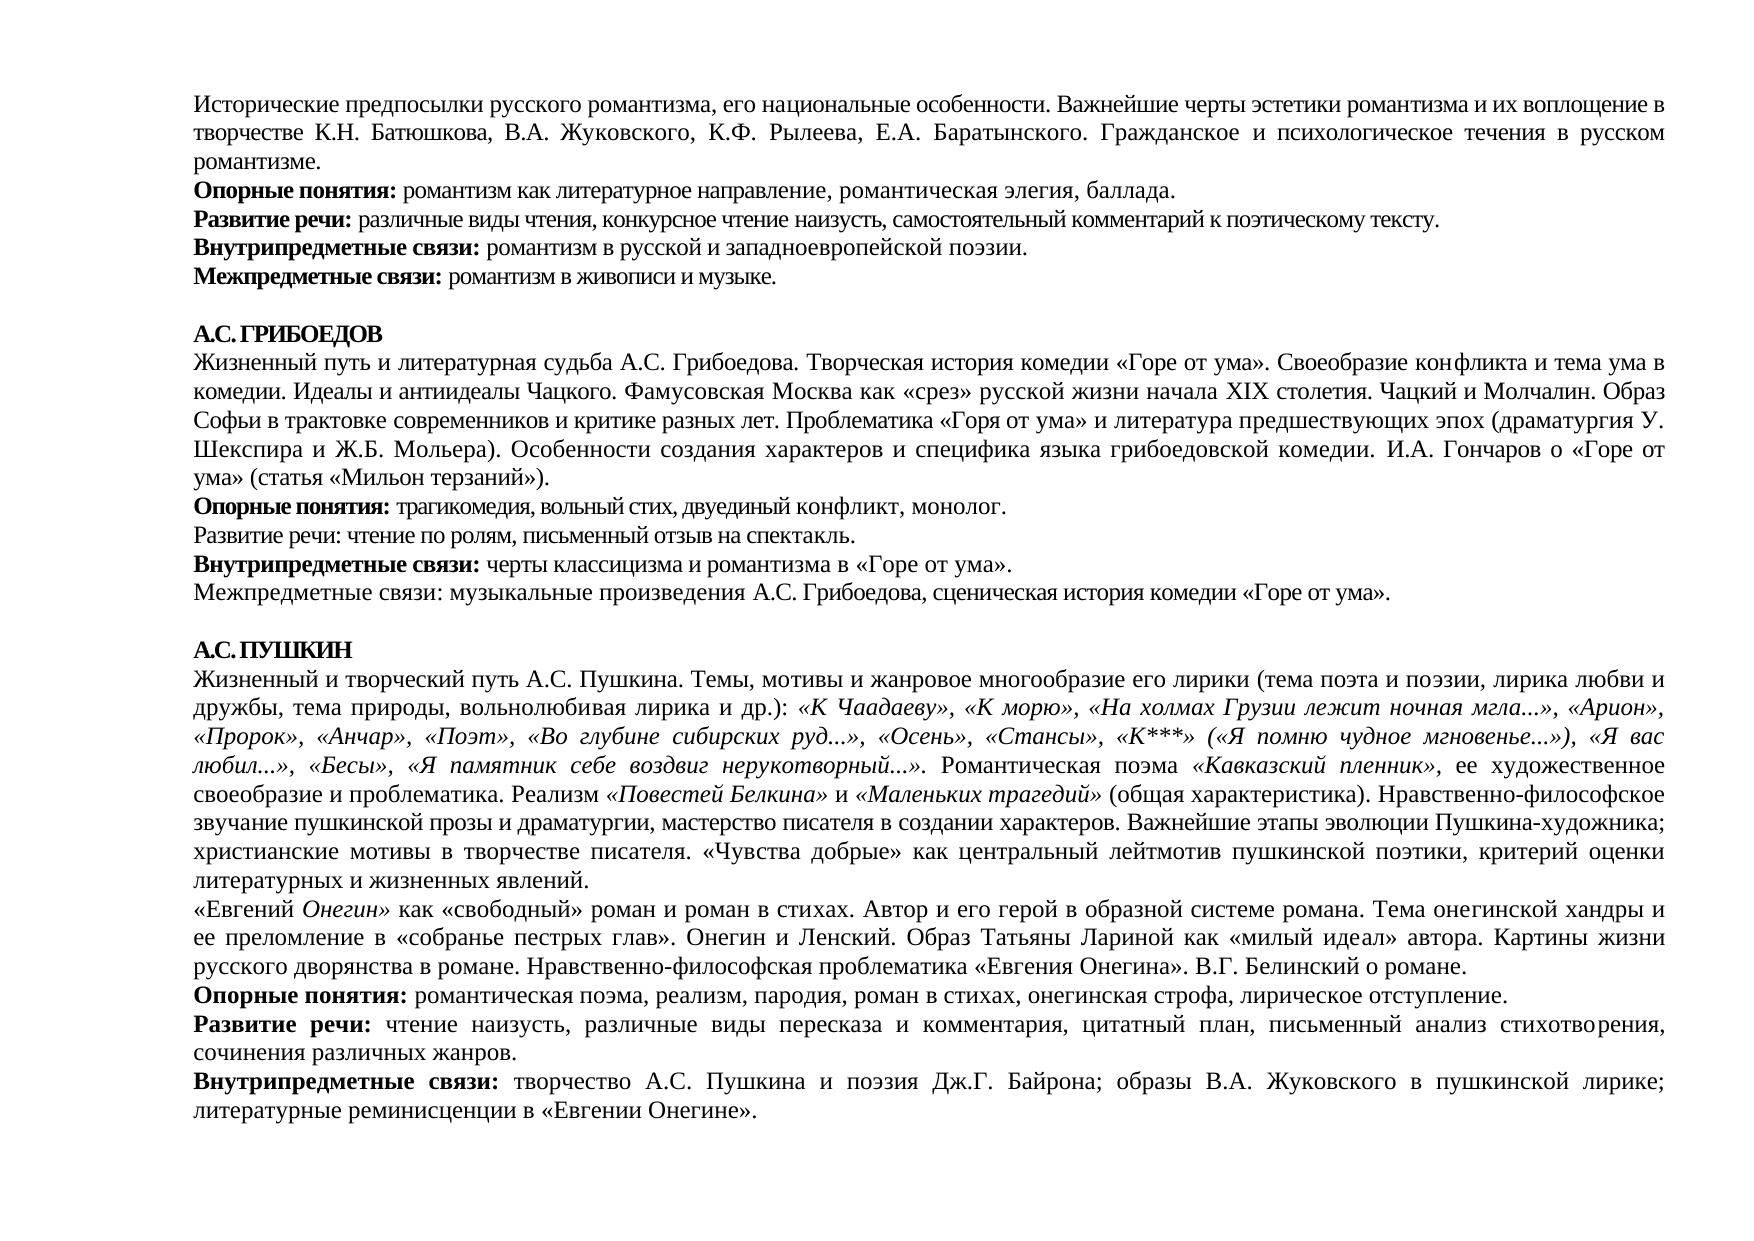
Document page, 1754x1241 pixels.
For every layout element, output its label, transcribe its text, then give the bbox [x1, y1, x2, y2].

list А.С. ГРИБОЕДОВ [193, 319, 1665, 347]
list Опорные понятия: трагикомедия, вольный стих, двуединый конфликт, монолог. [193, 491, 1665, 520]
list Межпредметные связи: романтизм в живописи и музыке. [193, 261, 1665, 290]
list А.С. ПУШКИН [193, 635, 1665, 664]
list Опорные понятия: романтическая поэма, реализм, пародия, роман в стихах, онегинская строфа, лирическое отступление. [193, 980, 1665, 1009]
list Внутрипредметные связи: черты классицизма и романтизма в «Горе от ума». [193, 549, 1665, 577]
list Развитие речи: чтение наизусть, различные виды пересказа и комментария, цитатный план, письменный анализ стихотворения, сочинения различных жанров. [193, 1009, 1665, 1066]
list Внутрипредметные связи: романтизм в русской и западноевропейской поэзии. [193, 232, 1665, 261]
list Опорные понятия: романтизм как литературное направление, романтическая элегия, баллада. [193, 175, 1665, 204]
list Жизненный и творческий путь А.С. Пушкина. Темы, мотивы и жанровое многообразие его лирики (тема поэта и поэзии, лирика любви и дружбы, тема природы, вольнолюбивая лирика и др.): «К Чаадаеву», «К морю», «На холмах Грузии лежит ночная мгла...», «Арион», «Пророк», «Анчар», «Поэт», «Во глубине сибирских руд...», «Осень», «Стансы», «К***» («Я помню чудное мгновенье...»), «Я вас любил...», «Бесы», «Я памятник себе воздвиг нерукотворный...». Романтическая поэма «Кавказский пленник», ее художественное своеобразие и проблематика. Реализм «Повестей Белкина» и «Маленьких трагедий» (общая характеристика). Нравственно-философское звучание пушкинской прозы и драматургии, мастерство писателя в создании характеров. Важнейшие этапы эволюции Пушкина-художника; христианские мотивы в творчестве писателя. «Чувства добрые» как центральный лейтмотив пушкинской поэтики, критерий оценки литературных и жизненных явлений. [193, 664, 1665, 894]
list Развитие речи: различные виды чтения, конкурсное чтение наизусть, самостоятельный комментарий к поэтическому тексту. [193, 204, 1665, 232]
list Развитие речи: чтение по ролям, письменный отзыв на спектакль. [193, 520, 1665, 549]
list Жизненный путь и литературная судьба А.С. Грибоедова. Творческая история комедии «Горе от ума». Своеобразие конфликта и тема ума в комедии. Идеалы и антиидеалы Чацкого. Фамусовская Москва как «срез» русской жизни начала XIX столетия. Чацкий и Молчалин. Образ Софьи в трактовке современников и критике разных лет. Проблематика «Горя от ума» и литература предшествующих эпох (драматургия У. Шекспира и Ж.Б. Мольера). Особенности создания характеров и специфика языка грибоедовской комедии. И.А. Гончаров о «Горе от ума» (статья «Мильон терзаний»). [193, 347, 1665, 491]
list Внутрипредметные связи: творчество А.С. Пушкина и поэзия Дж.Г. Байрона; образы В.А. Жуковского в пушкинской лирике; литературные реминисценции в «Евгении Онегине». [193, 1066, 1665, 1124]
list Исторические предпосылки русского романтизма, его национальные особенности. Важнейшие черты эстетики романтизма и их воплощение в творчестве К.Н. Батюшкова, В.А. Жуковского, К.Ф. Рылеева, Е.А. Баратынского. Гражданское и психологическое течения в русском романтизме. [193, 89, 1665, 175]
list «Евгений Онегин» как «свободный» роман и роман в стихах. Автор и его герой в образной системе романа. Тема онегинской хандры и ее преломление в «собранье пестрых глав». Онегин и Ленский. Образ Татьяны Лариной как «милый идеал» автора. Картины жизни русского дворянства в романе. Нравственно-философская проблематика «Евгения Онегина». В.Г. Белинский о романе. [193, 894, 1665, 980]
list Межпредметные связи: музыкальные произведения А.С. Грибоедова, сценическая история комедии «Горе от ума». [193, 577, 1665, 606]
